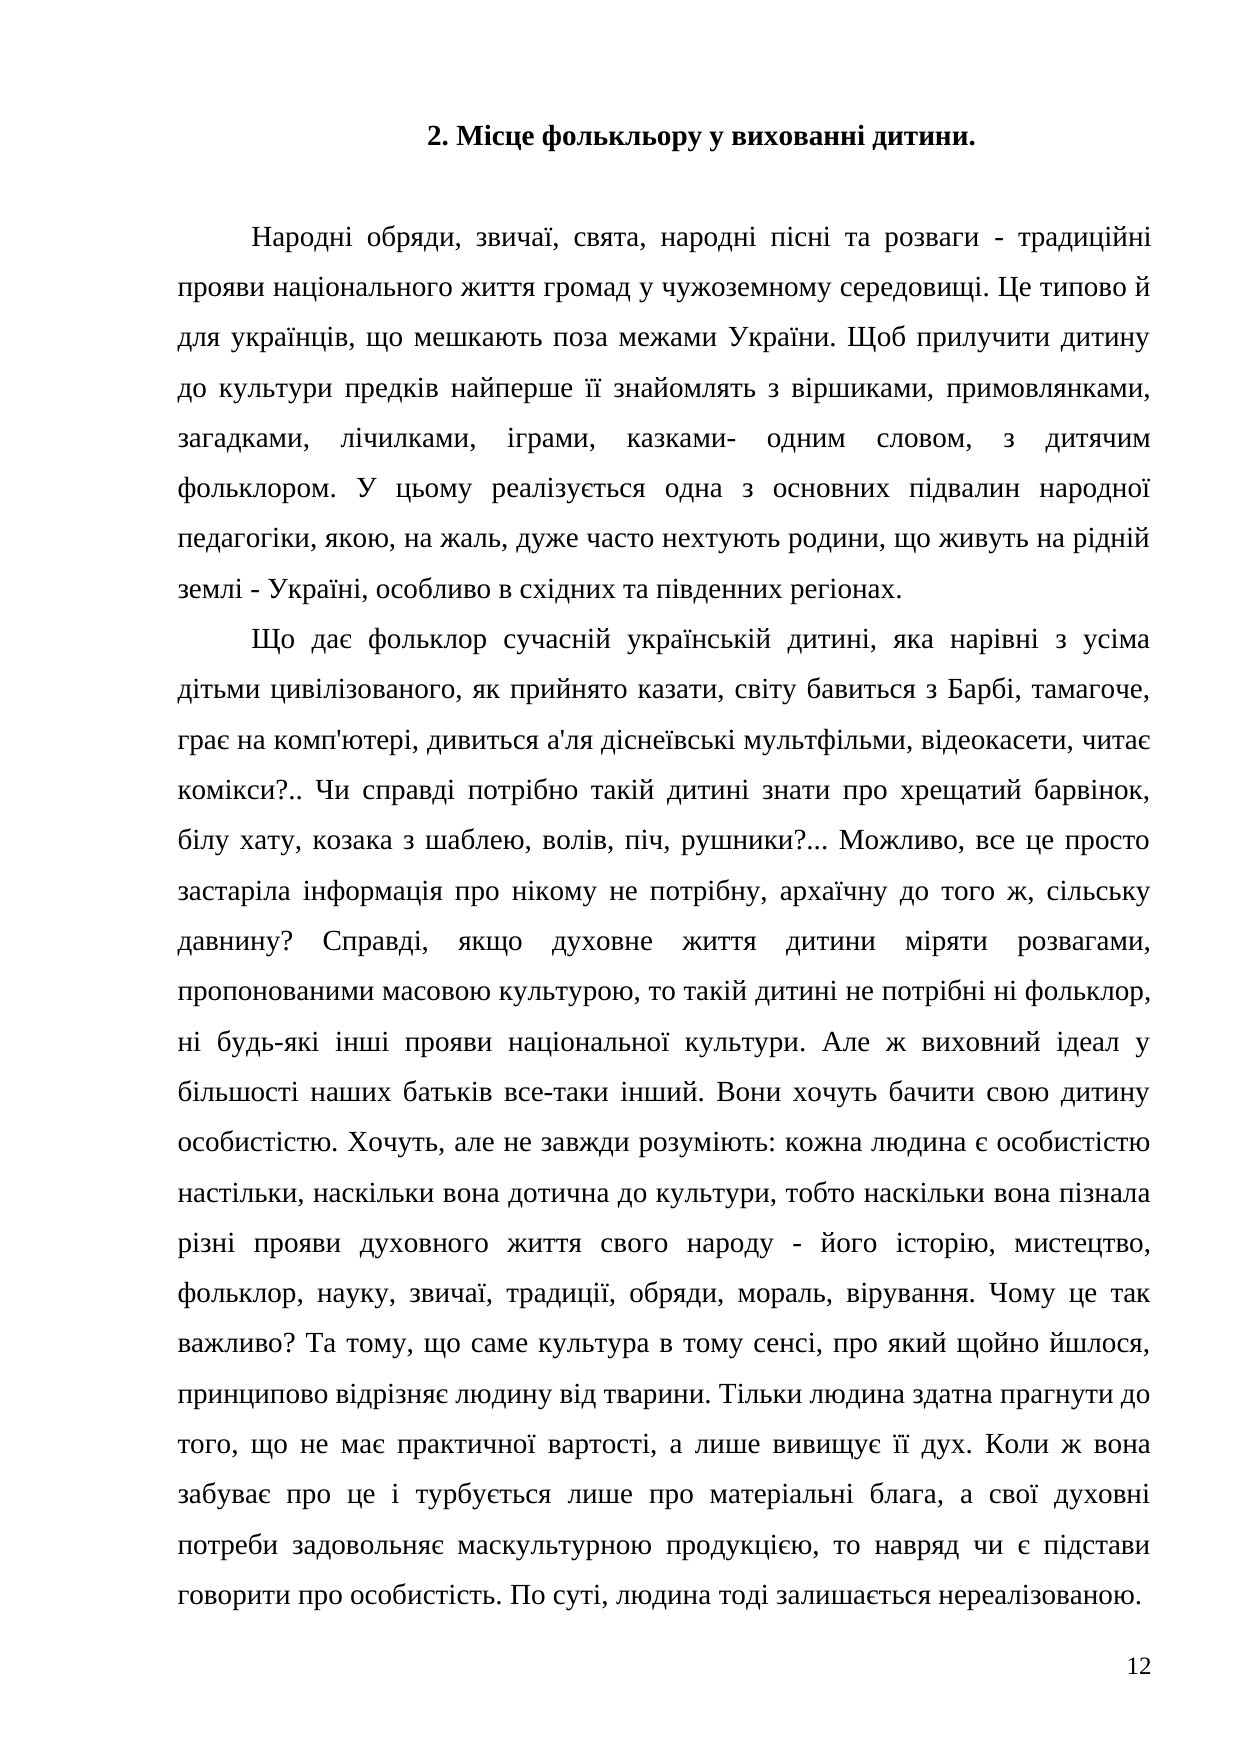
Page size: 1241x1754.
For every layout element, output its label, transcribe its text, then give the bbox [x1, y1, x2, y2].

text Що дає фольклор сучасній українській дитині, яка нарівні з усіма дітьми цивілізованого, як прийнято казати, світу бавиться з Барбі, тамагоче, грає на комп'ютері, дивиться а'ля діснеївські мультфільми, відеокасети, читає комікси?.. Чи справді потрібно такій дитині знати про хрещатий барвінок, білу хату, козака з шаблею, волів, піч, рушники?... Можливо, все це просто застаріла інформація про нікому не потрібну, архаїчну до того ж, сільську давнину? Справді, якщо духовне життя дитини міряти розвагами, пропонованими масовою культурою, то такій дитині не потрібні ні фольклор, ні будь-які інші прояви національної культури. Але ж виховний ідеал у більшості наших батьків все-таки інший. Вони хочуть бачити свою дитину особистістю. Хочуть, але не завжди розуміють: кожна людина є особистістю настільки, наскільки вона дотична до культури, тобто наскільки вона пізнала різні прояви духовного життя свого народу - його історію, мистецтво, фольклор, науку, звичаї, традиції, обряди, мораль, вірування. Чому це так важливо? Та тому, що саме культура в тому сенсі, про який щойно йшлося, принципово відрізняє людину від тварини. Тільки людина здатна прагнути до того, що не має практичної вартості, а лише вивищує її дух. Коли ж вона забуває про це і турбується лише про матеріальні блага, а свої духовні потреби задовольняє маскультурною продукцією, то навряд чи є підстави говорити про особистість. По суті, людина тоді залишається нереалізованою. [177, 621, 1152, 1611]
text 2. Місце фолькльору у вихованні дитини. [177, 118, 1152, 152]
text Народні обряди, звичаї, свята, народні пісні та розваги - традиційні прояви національного життя громад у чужоземному середовищі. Це типово й для українців, що мешкають поза межами України. Щоб прилучити дитину до культури предків найперше її знайомлять з віршиками, примовлянками, загадками, лічилками, іграми, казками- одним словом, з дитячим фольклором. У цьому реалізується одна з основних підвалин народної педагогіки, якою, на жаль, дуже часто нехтують родини, що живуть на рідній землі - Україні, особливо в східних та південних регіонах. [177, 219, 1152, 604]
